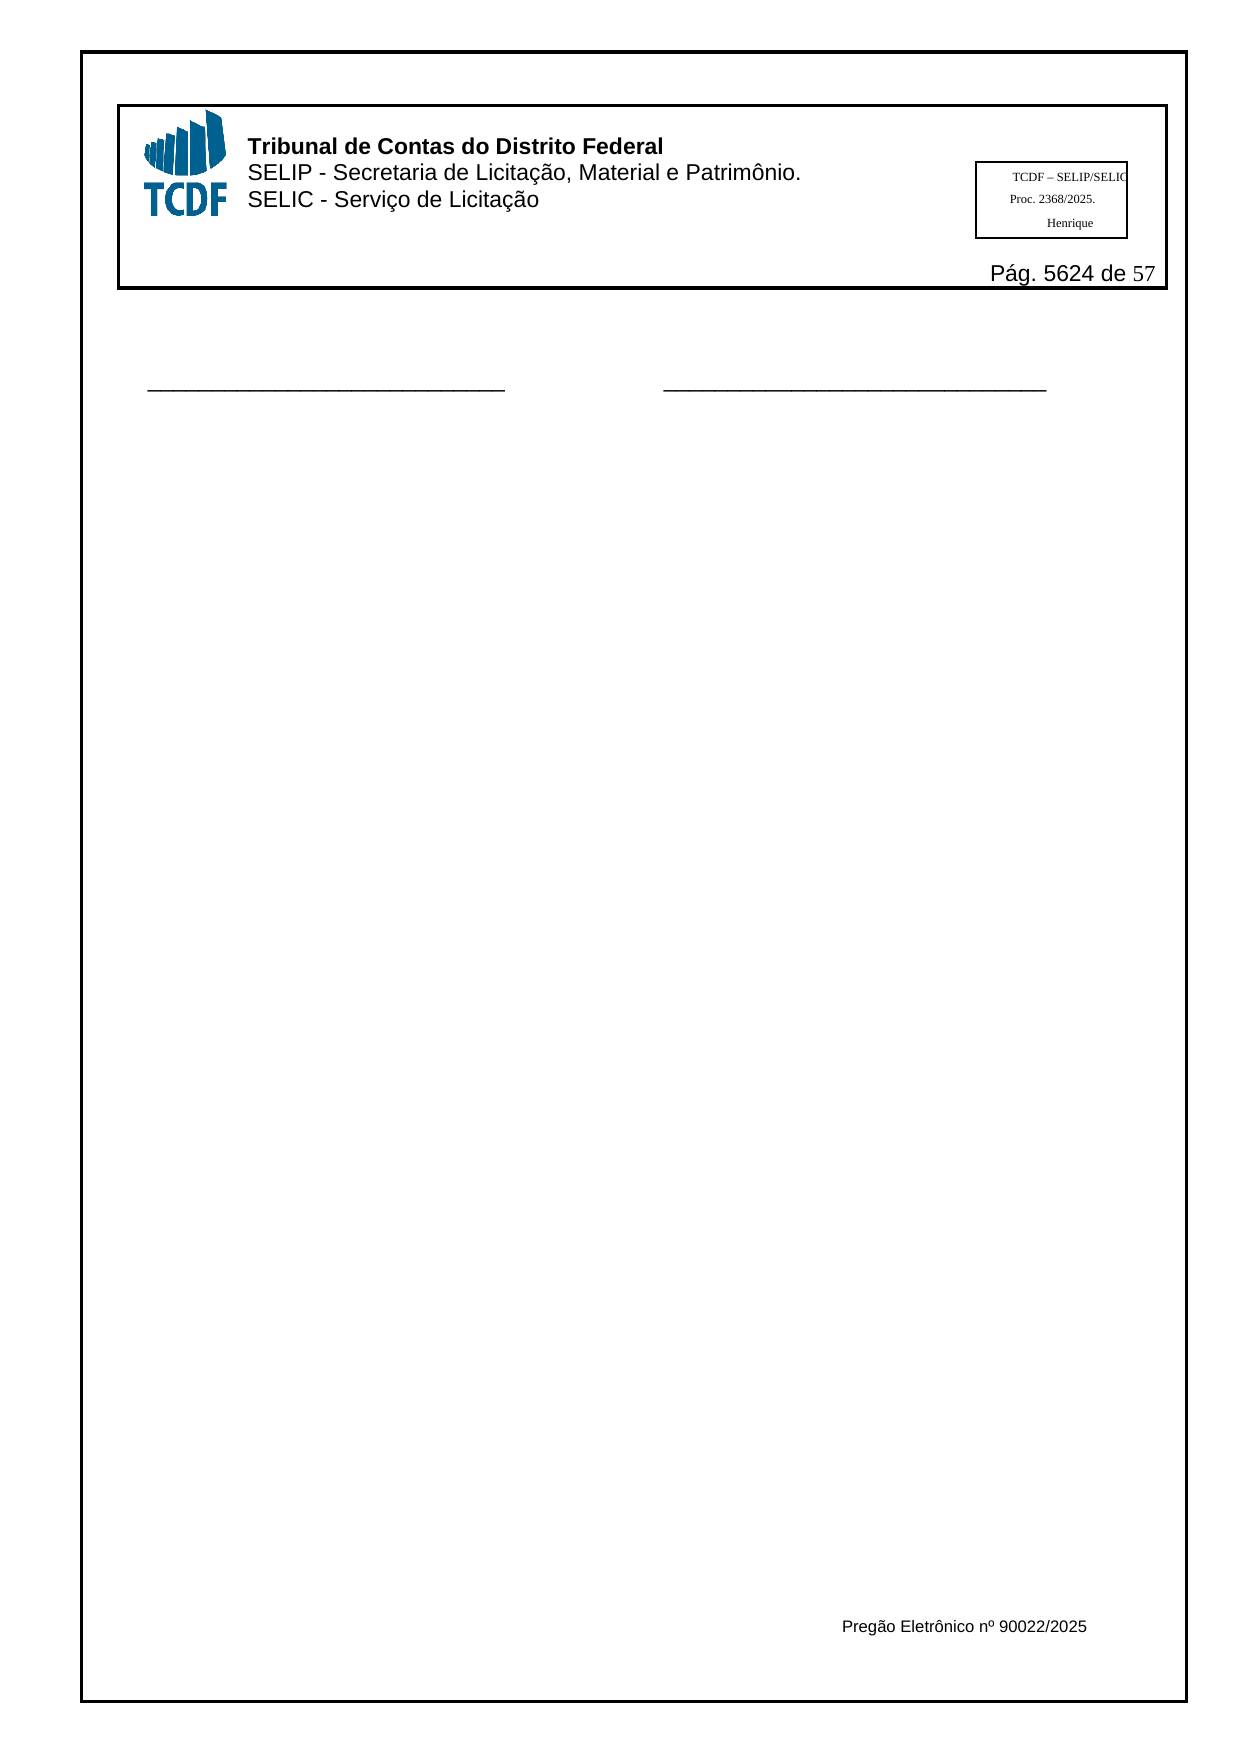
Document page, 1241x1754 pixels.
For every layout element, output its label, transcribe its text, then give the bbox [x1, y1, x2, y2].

picture [129, 107, 241, 218]
text ____________________________ ______________________________ [148, 366, 1152, 393]
